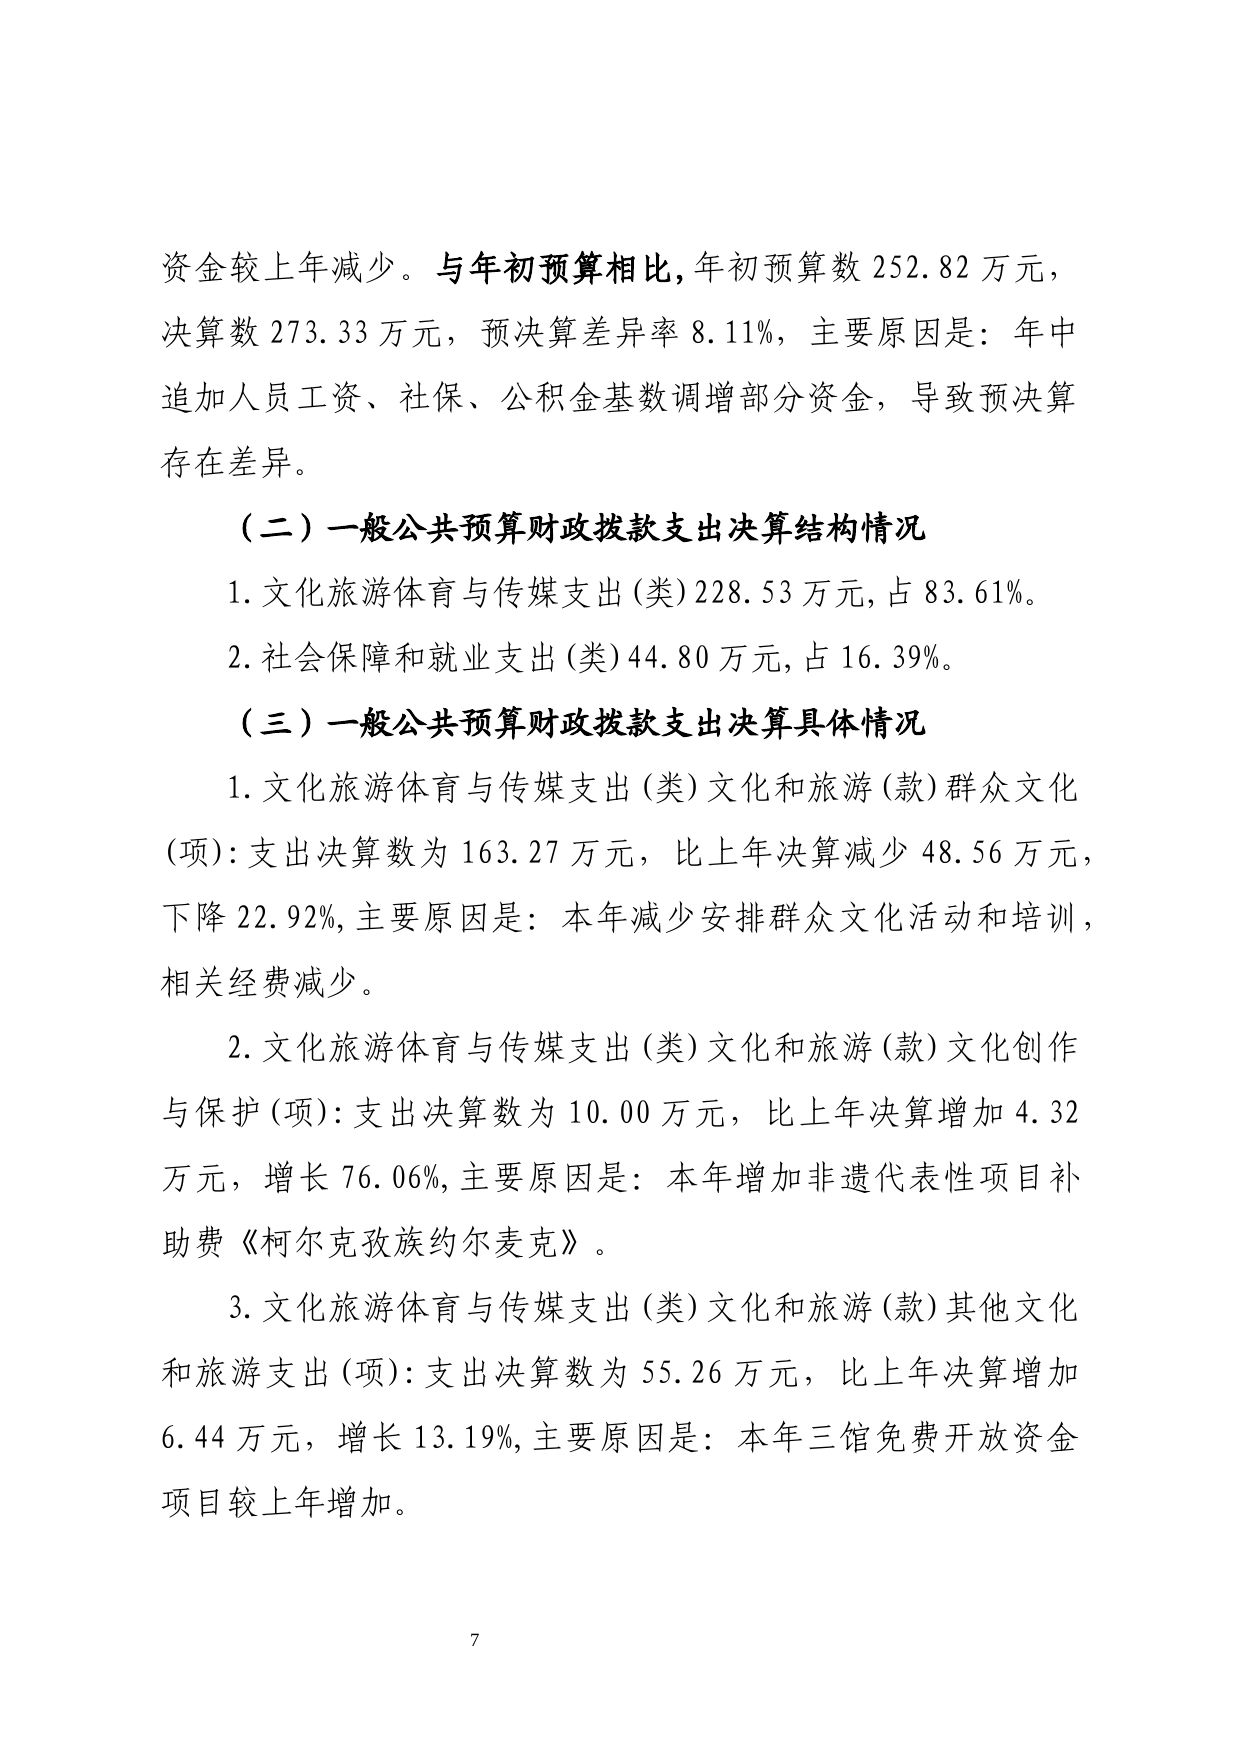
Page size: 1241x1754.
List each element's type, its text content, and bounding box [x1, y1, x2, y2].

text 1.文化旅游体育与传媒支出(类)文化和旅游(款)群众文化(项):支出决算数为163.27万元，比上年决算减少48.56万元，下降22.92%,主要原因是：本年减少安排群众文化活动和培训，相关经费减少。 [159, 753, 1081, 1013]
text （二）一般公共预算财政拨款支出决算结构情况 [159, 493, 1081, 558]
text 2.文化旅游体育与传媒支出(类)文化和旅游(款)文化创作与保护(项):支出决算数为10.00万元，比上年决算增加4.32万元，增长76.06%,主要原因是：本年增加非遗代表性项目补助费《柯尔克孜族约尔麦克》。 [159, 1013, 1081, 1273]
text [159, 233, 1081, 493]
text 3.文化旅游体育与传媒支出(类)文化和旅游(款)其他文化和旅游支出(项):支出决算数为55.26万元，比上年决算增加6.44万元，增长13.19%,主要原因是：本年三馆免费开放资金项目较上年增加。 [159, 1273, 1081, 1533]
text （三）一般公共预算财政拨款支出决算具体情况 [159, 688, 1081, 753]
text 1.文化旅游体育与传媒支出(类)228.53万元,占83.61%。 [159, 558, 1081, 623]
text 2.社会保障和就业支出(类)44.80万元,占16.39%。 [159, 623, 1081, 688]
